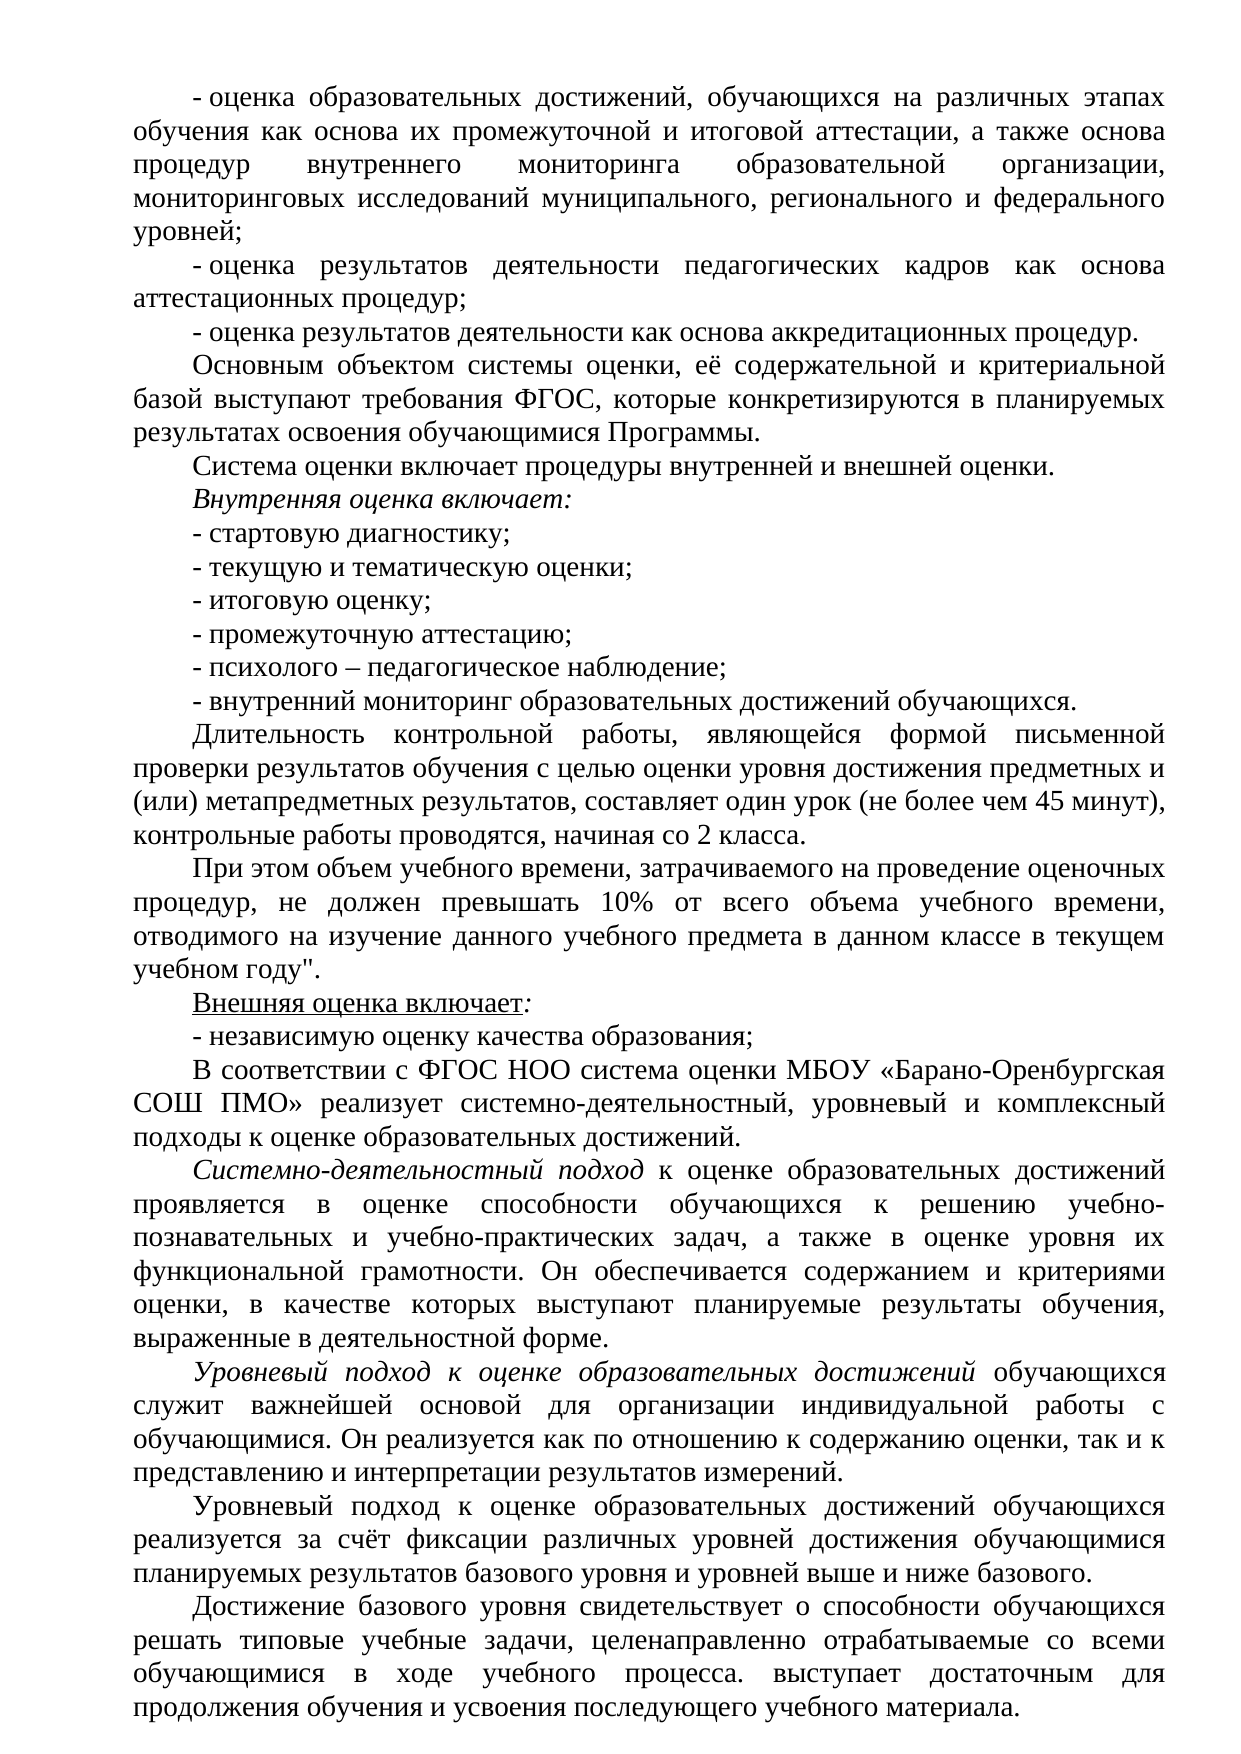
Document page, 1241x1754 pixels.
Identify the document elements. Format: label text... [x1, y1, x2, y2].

text - стартовую диагностику; [133, 515, 1166, 549]
text Система оценки включает процедуры внутренней и внешней оценки. [133, 448, 1166, 482]
text Основным объектом системы оценки, её содержательной и критериальной базой выступают требования ФГОС, которые конкретизируются в планируемых результатах освоения обучающимися Программы. [133, 347, 1166, 448]
text - текущую и тематическую оценки; [133, 549, 1166, 582]
text Системно-деятельностный подход к оценке образовательных достижений проявляется в оценке способности обучающихся к решению учебно-познавательных и учебно-практических задач, а также в оценке уровня их функциональной грамотности. Он обеспечивается содержанием и критериями оценки, в качестве которых выступают планируемые результаты обучения, выраженные в деятельностной форме. [133, 1152, 1166, 1354]
text Внешняя оценка включает: [133, 985, 1166, 1018]
text - итоговую оценку; [133, 582, 1166, 616]
text При этом объем учебного времени, затрачиваемого на проведение оценочных процедур, не должен превышать 10% от всего объема учебного времени, отводимого на изучение данного учебного предмета в данном классе в текущем учебном году". [133, 851, 1166, 985]
text Уровневый подход к оценке образовательных достижений обучающихся служит важнейшей основой для организации индивидуальной работы с обучающимися. Он реализуется как по отношению к содержанию оценки, так и к представлению и интерпретации результатов измерений. [133, 1354, 1166, 1488]
text Уровневый подход к оценке образовательных достижений обучающихся реализуется за счёт фиксации различных уровней достижения обучающимися планируемых результатов базового уровня и уровней выше и ниже базового. [133, 1488, 1166, 1588]
text Длительность контрольной работы, являющейся формой письменной проверки результатов обучения с целью оценки уровня достижения предметных и (или) метапредметных результатов, составляет один урок (не более чем 45 минут), контрольные работы проводятся, начиная со 2 класса. [133, 716, 1166, 851]
text - психолого – педагогическое наблюдение; [133, 649, 1166, 683]
text Внутренняя оценка включает: [133, 482, 1166, 515]
list - оценка результатов деятельности педагогических кадров как основа аттестационных процедур; [133, 247, 1166, 314]
list - оценка результатов деятельности как основа аккредитационных процедур. [133, 314, 1166, 347]
text Достижение базового уровня свидетельствует о способности обучающихся решать типовые учебные задачи, целенаправленно отрабатываемые со всеми обучающимися в ходе учебного процесса. выступает достаточным для продолжения обучения и усвоения последующего учебного материала. [133, 1588, 1166, 1723]
text - внутренний мониторинг образовательных достижений обучающихся. [133, 683, 1166, 716]
text - независимую оценку качества образования; [133, 1018, 1166, 1052]
list - оценка образовательных достижений, обучающихся на различных этапах обучения как основа их промежуточной и итоговой аттестации, а также основа процедур внутреннего мониторинга образовательной организации, мониторинговых исследований муниципального, регионального и федерального уровней; [133, 79, 1166, 247]
text - промежуточную аттестацию; [133, 616, 1166, 649]
text В соответствии с ФГОС НОО система оценки МБОУ «Барано-Оренбургская СОШ ПМО» реализует системно-деятельностный, уровневый и комплексный подходы к оценке образовательных достижений. [133, 1052, 1166, 1152]
